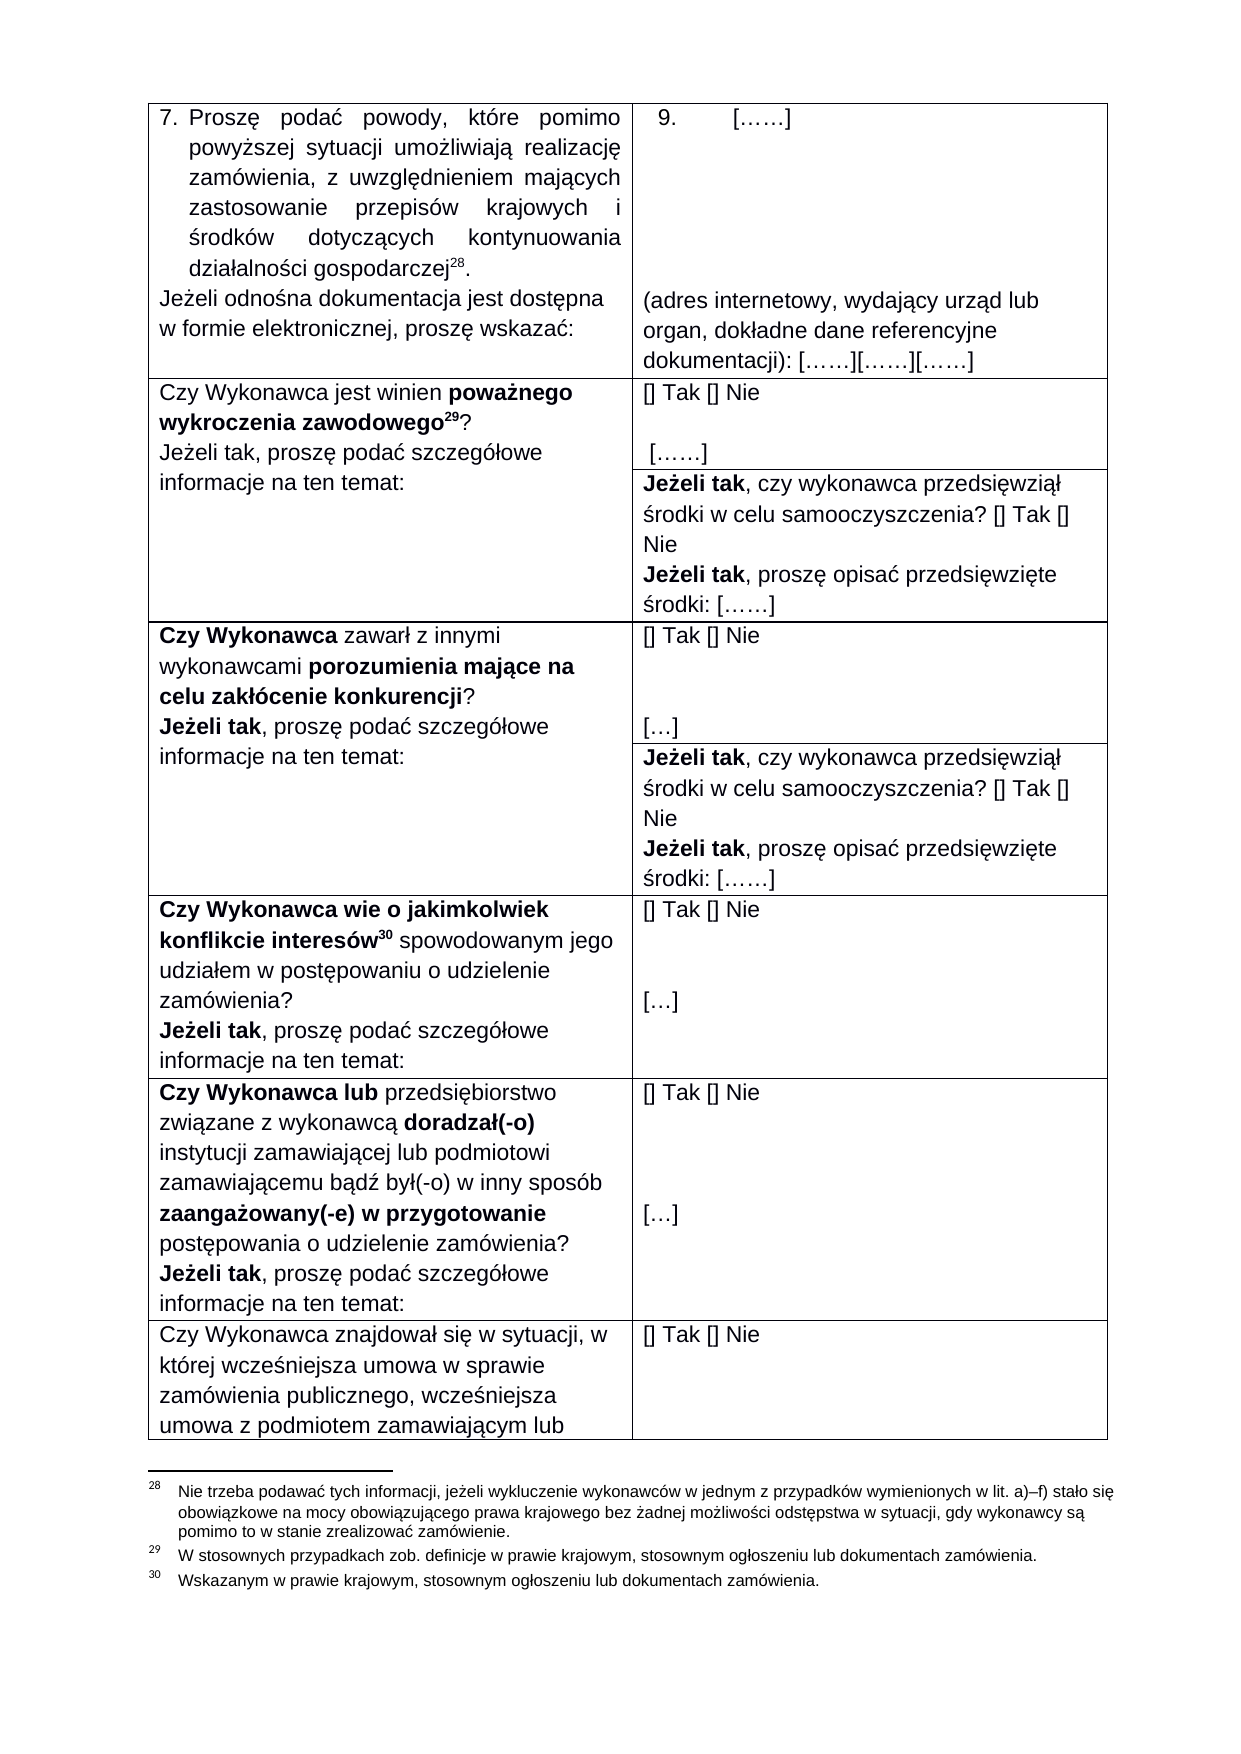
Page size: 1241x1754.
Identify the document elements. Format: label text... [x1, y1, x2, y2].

table_cell Jeżeli tak, czy wykonawca przedsięwziął środki w celu samooczyszczenia? [] Tak [] Nie Jeżeli tak, proszę opisać przedsięwzięte środki: [……] [633, 744, 1107, 895]
table_cell Czy Wykonawca wie o jakimkolwiek konflikcie interesów spowodowanym jego udziałem w postępowaniu o udzielenie zamówienia? Jeżeli tak, proszę podać szczegółowe informacje na ten temat: [149, 896, 632, 1078]
table_cell [] Tak [] Nie […] [633, 623, 1107, 743]
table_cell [149, 104, 632, 378]
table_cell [149, 1321, 632, 1438]
table_cell Czy Wykonawca jest winien poważnego wykroczenia zawodowego? Jeżeli tak, proszę podać szczegółowe informacje na ten temat: [149, 379, 632, 621]
table_cell [] Tak [] Nie […] [633, 1079, 1107, 1320]
table_cell [] Tak [] Nie [……] [633, 379, 1107, 469]
table_cell [] Tak [] Nie […] [633, 896, 1107, 1078]
table_cell Czy Wykonawca zawarł z innymi wykonawcami porozumienia mające na celu zakłócenie konkurencji? Jeżeli tak, proszę podać szczegółowe informacje na ten temat: [149, 623, 632, 895]
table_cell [633, 104, 1107, 378]
table_cell Czy Wykonawca lub przedsiębiorstwo związane z wykonawcą doradzał(-o) instytucji zamawiającej lub podmiotowi zamawiającemu bądź był(-o) w inny sposób zaangażowany(-e) w przygotowanie postępowania o udzielenie zamówienia? Jeżeli tak, proszę podać szczegółowe informacje na ten temat: [149, 1079, 632, 1320]
table_cell [] Tak [] Nie […] [633, 1321, 1107, 1438]
table_cell Jeżeli tak, czy wykonawca przedsięwziął środki w celu samooczyszczenia? [] Tak [] Nie Jeżeli tak, proszę opisać przedsięwzięte środki: [……] [633, 470, 1107, 621]
